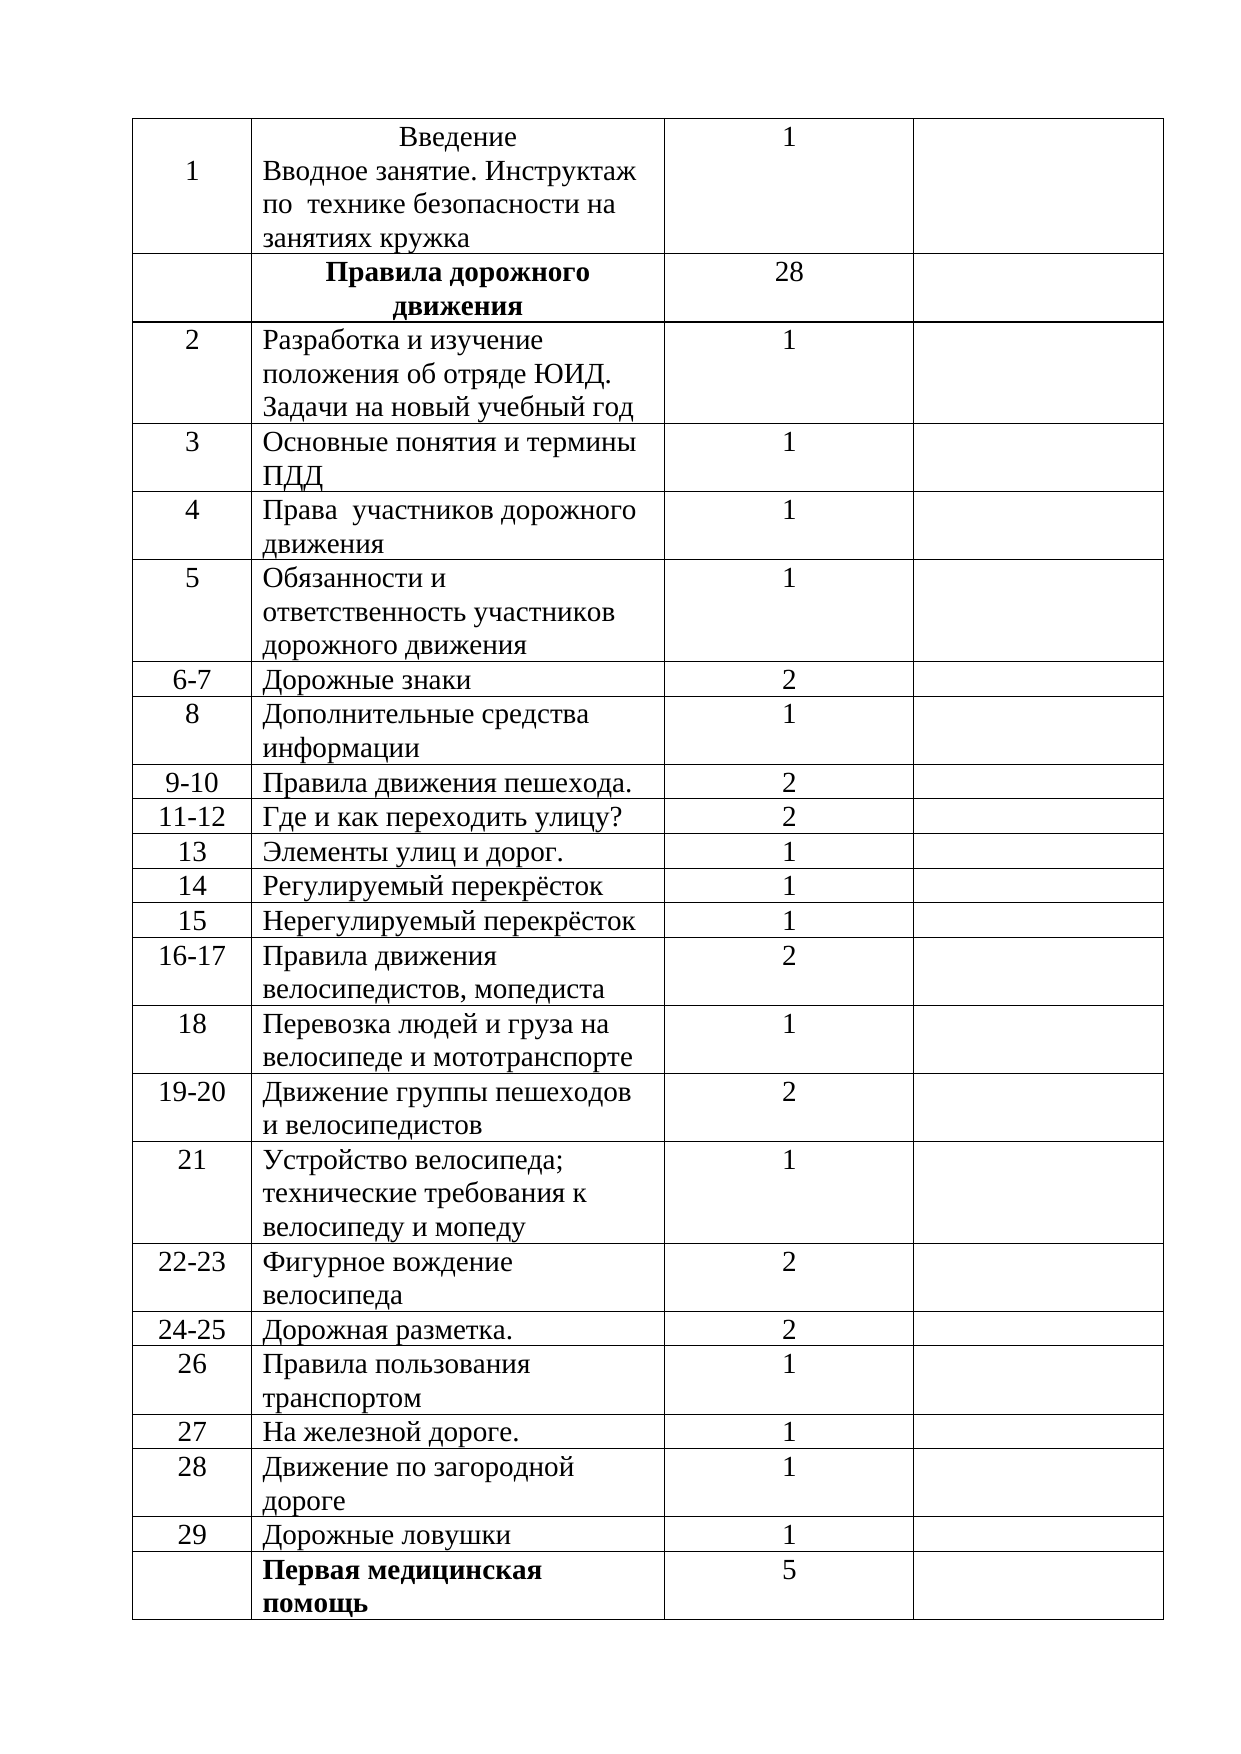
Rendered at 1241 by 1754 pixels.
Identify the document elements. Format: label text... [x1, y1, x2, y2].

table_cell Правила пользования транспортом [252, 1346, 664, 1413]
table_cell [914, 938, 1163, 1005]
table_cell Где и как переходить улицу? [252, 799, 664, 833]
table_cell 18 [133, 1006, 251, 1073]
table_cell [914, 1415, 1163, 1448]
table_cell 5 [133, 560, 251, 661]
table_cell 15 [133, 903, 251, 937]
table_cell [914, 903, 1163, 937]
table_cell Регулируемый перекрёсток [252, 869, 664, 902]
table_cell [914, 1244, 1163, 1311]
table_cell На железной дороге. [252, 1415, 664, 1448]
table_cell Правила дорожного движения [252, 254, 664, 321]
table_cell Перевозка людей и груза на велосипеде и мототранспорте [252, 1006, 664, 1073]
table_cell 28 [665, 254, 913, 321]
table_cell 2 [665, 765, 913, 798]
table_cell 9-10 [133, 765, 251, 798]
table_cell [914, 697, 1163, 764]
table_cell 1 [665, 903, 913, 937]
table_cell [914, 765, 1163, 798]
table_cell 28 [133, 1449, 251, 1516]
table_cell 1 [665, 869, 913, 902]
table_cell 1 [665, 1517, 913, 1551]
table_cell 30 [133, 1552, 251, 1619]
table_cell [914, 1074, 1163, 1141]
table_cell [133, 254, 251, 321]
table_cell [252, 1552, 664, 1619]
table_cell 1 [665, 492, 913, 559]
table_cell 21 [133, 1142, 251, 1243]
table_cell [914, 834, 1163, 867]
table_cell Права участников дорожного движения [252, 492, 664, 559]
table_cell [914, 119, 1163, 253]
table_cell Движение по загородной дороге [252, 1449, 664, 1516]
table_cell 2 [665, 1074, 913, 1141]
table_cell [914, 1346, 1163, 1413]
table_cell [914, 799, 1163, 833]
table_cell 1 [665, 1142, 913, 1243]
table_cell Обязанности и ответственность участников дорожного движения [252, 560, 664, 661]
table_cell 2 [665, 799, 913, 833]
table_cell 22-23 [133, 1244, 251, 1311]
table_cell Введение Вводное занятие. Инструктаж по технике безопасности на занятиях кружка [252, 119, 664, 253]
table_cell 1 [133, 119, 251, 253]
table_cell Дополнительные средства информации [252, 697, 664, 764]
table_cell 2 [665, 662, 913, 696]
table_cell 19-20 [133, 1074, 251, 1141]
table_cell 24-25 [133, 1312, 251, 1345]
table_cell [914, 1312, 1163, 1345]
table_cell 1 [665, 119, 913, 253]
table_cell 2 [665, 1312, 913, 1345]
table_cell 1 [665, 1415, 913, 1448]
table_cell [914, 424, 1163, 491]
table_cell 5 1 [665, 1552, 913, 1619]
table_cell 2 [665, 938, 913, 1005]
table_cell 1 [665, 834, 913, 867]
table_cell 29 [133, 1517, 251, 1551]
table_cell Основные понятия и термины ПДД [252, 424, 664, 491]
table_cell 27 [133, 1415, 251, 1448]
table_cell Дорожные ловушки [252, 1517, 664, 1551]
table_cell 14 [133, 869, 251, 902]
table_cell [914, 492, 1163, 559]
table_cell 11-12 [133, 799, 251, 833]
table_cell 8 [133, 697, 251, 764]
table_cell 1 [665, 1006, 913, 1073]
table_cell [914, 1552, 1163, 1619]
table_cell 3 [133, 424, 251, 491]
table_cell Разработка и изучение положения об отряде ЮИД. Задачи на новый учебный год [252, 323, 664, 423]
table_cell Дорожная разметка. [252, 1312, 664, 1345]
table_cell [914, 560, 1163, 661]
table_cell [914, 323, 1163, 423]
table_cell 1 [665, 560, 913, 661]
table_cell Движение группы пешеходов и велосипедистов [252, 1074, 664, 1141]
table_cell Устройство велосипеда; технические требования к велосипеду и мопеду [252, 1142, 664, 1243]
table_cell Правила движения пешехода. [252, 765, 664, 798]
table_cell 2 [133, 323, 251, 423]
table_cell [914, 1449, 1163, 1516]
table_cell 4 [133, 492, 251, 559]
table_cell 13 [133, 834, 251, 867]
table_cell 2 [665, 1244, 913, 1311]
table_cell [914, 662, 1163, 696]
table_cell 1 [665, 1449, 913, 1516]
table_cell Дорожные знаки [252, 662, 664, 696]
table_cell 6-7 [133, 662, 251, 696]
table_cell Элементы улиц и дорог. [252, 834, 664, 867]
table_cell [914, 1517, 1163, 1551]
table_cell 1 [665, 323, 913, 423]
table_cell 1 [665, 424, 913, 491]
table_cell 16-17 [133, 938, 251, 1005]
table_cell Нерегулируемый перекрёсток [252, 903, 664, 937]
table_cell [914, 254, 1163, 321]
table_cell [914, 869, 1163, 902]
table_cell Правила движения велосипедистов, мопедиста [252, 938, 664, 1005]
table_cell Фигурное вождение велосипеда [252, 1244, 664, 1311]
table_cell [914, 1142, 1163, 1243]
table_cell 26 [133, 1346, 251, 1413]
table_cell 1 [665, 697, 913, 764]
table_cell [914, 1006, 1163, 1073]
table_cell 1 [665, 1346, 913, 1413]
